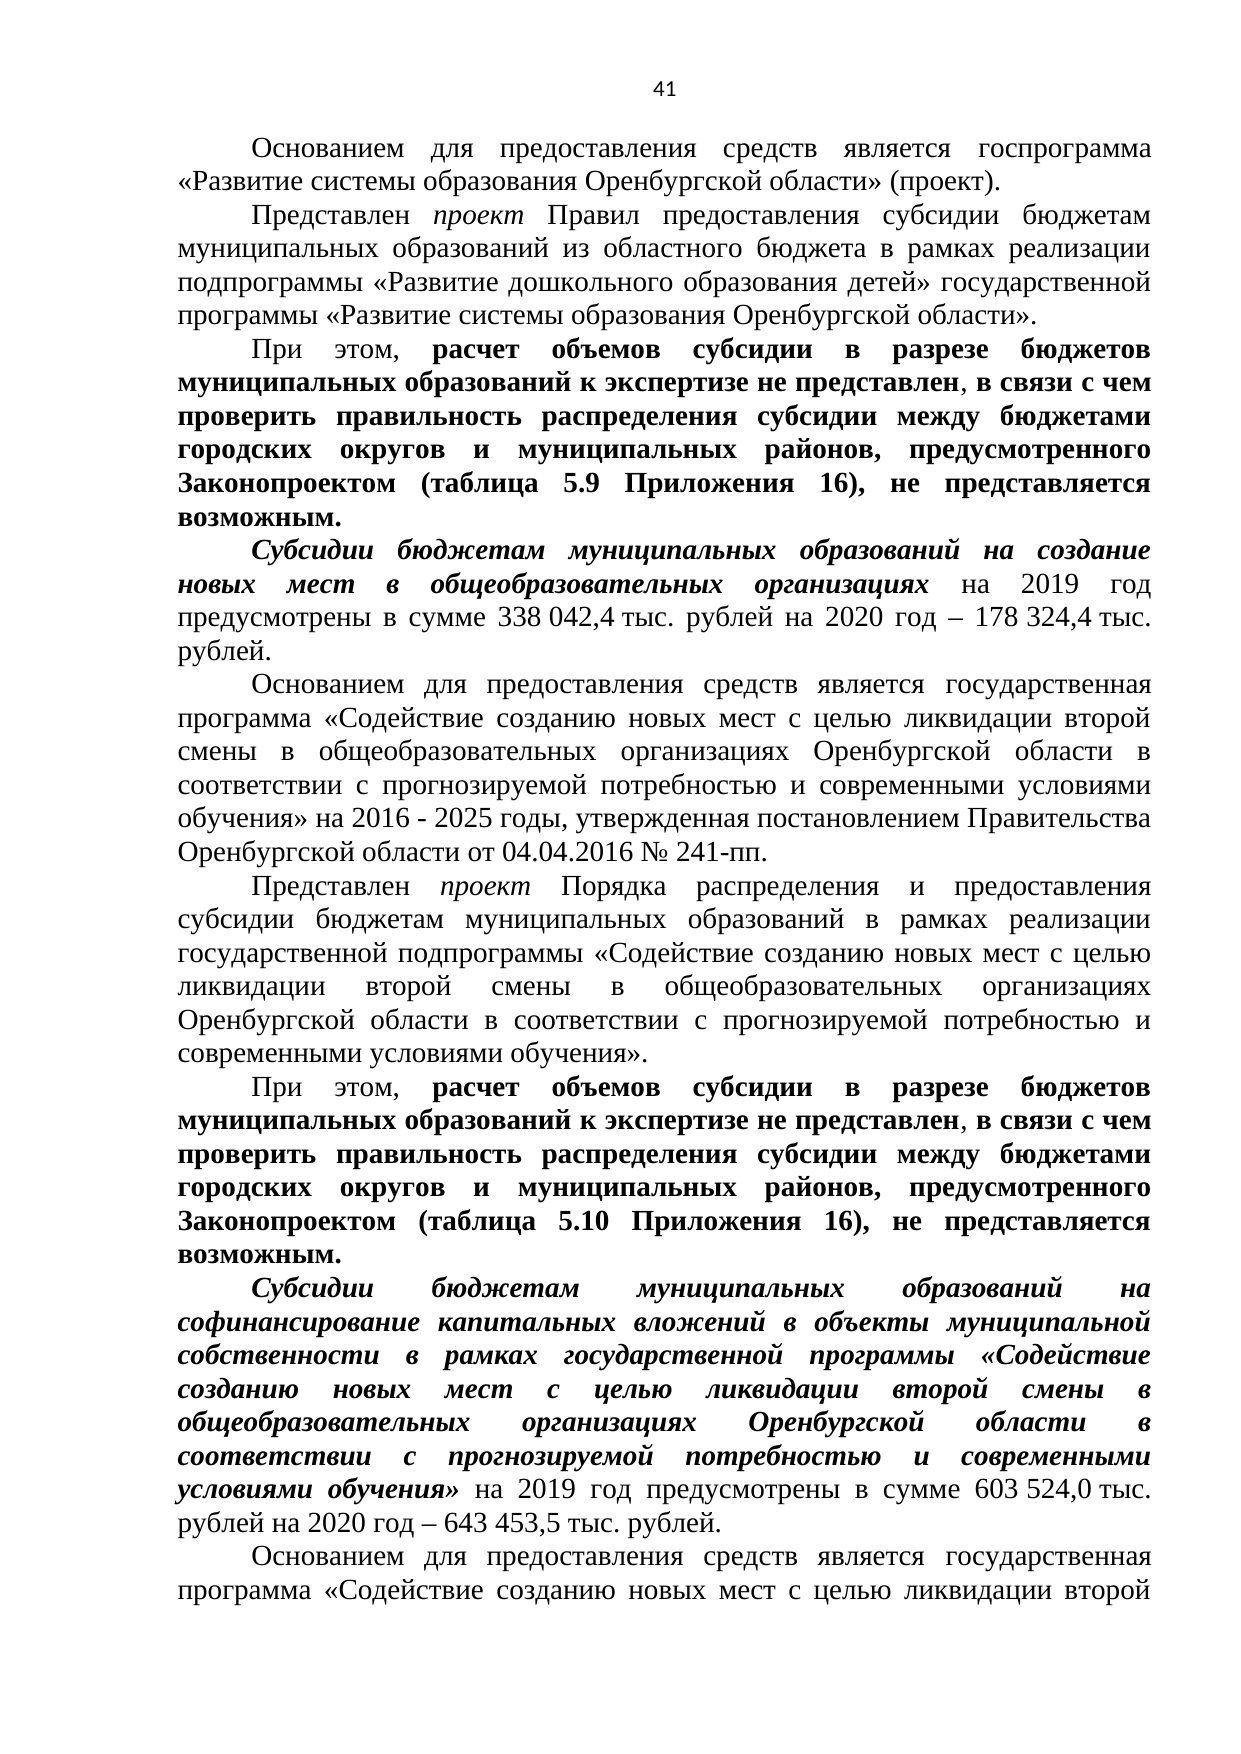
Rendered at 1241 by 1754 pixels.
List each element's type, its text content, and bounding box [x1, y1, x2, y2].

text Субсидии бюджетам муниципальных образований на создание новых мест в общеобразовательных организациях на 2019 год предусмотрены в сумме 338 042,4 тыс. рублей на 2020 год – 178 324,4 тыс. рублей. [177, 532, 1152, 666]
text При этом, расчет объемов субсидии в разрезе бюджетов муниципальных образований к экспертизе не представлен, в связи с чем проверить правильность распределения субсидии между бюджетами городских округов и муниципальных районов, предусмотренного Законопроектом (таблица 5.9 Приложения 16), не представляется возможным. [177, 331, 1152, 532]
text Основанием для предоставления средств является госпрограмма «Развитие системы образования Оренбургской области» (проект). [177, 130, 1152, 197]
text Субсидии бюджетам муниципальных образований на софинансирование капитальных вложений в объекты муниципальной собственности в рамках государственной программы «Содействие созданию новых мест с целью ликвидации второй смены в общеобразовательных организациях Оренбургской области в соответствии с прогнозируемой потребностью и современными условиями обучения» на 2019 год предусмотрены в сумме 603 524,0 тыс. рублей на 2020 год – 643 453,5 тыс. рублей. [177, 1270, 1152, 1538]
text При этом, расчет объемов субсидии в разрезе бюджетов муниципальных образований к экспертизе не представлен, в связи с чем проверить правильность распределения субсидии между бюджетами городских округов и муниципальных районов, предусмотренного Законопроектом (таблица 5.10 Приложения 16), не представляется возможным. [177, 1069, 1152, 1270]
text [177, 1538, 1152, 1606]
text Представлен проект Правил предоставления субсидии бюджетам муниципальных образований из областного бюджета в рамках реализации подпрограммы «Развитие дошкольного образования детей» государственной программы «Развитие системы образования Оренбургской области». [177, 197, 1152, 331]
text Представлен проект Порядка распределения и предоставления субсидии бюджетам муниципальных образований в рамках реализации государственной подпрограммы «Содействие созданию новых мест с целью ликвидации второй смены в общеобразовательных организациях Оренбургской области в соответствии с прогнозируемой потребностью и современными условиями обучения». [177, 868, 1152, 1069]
